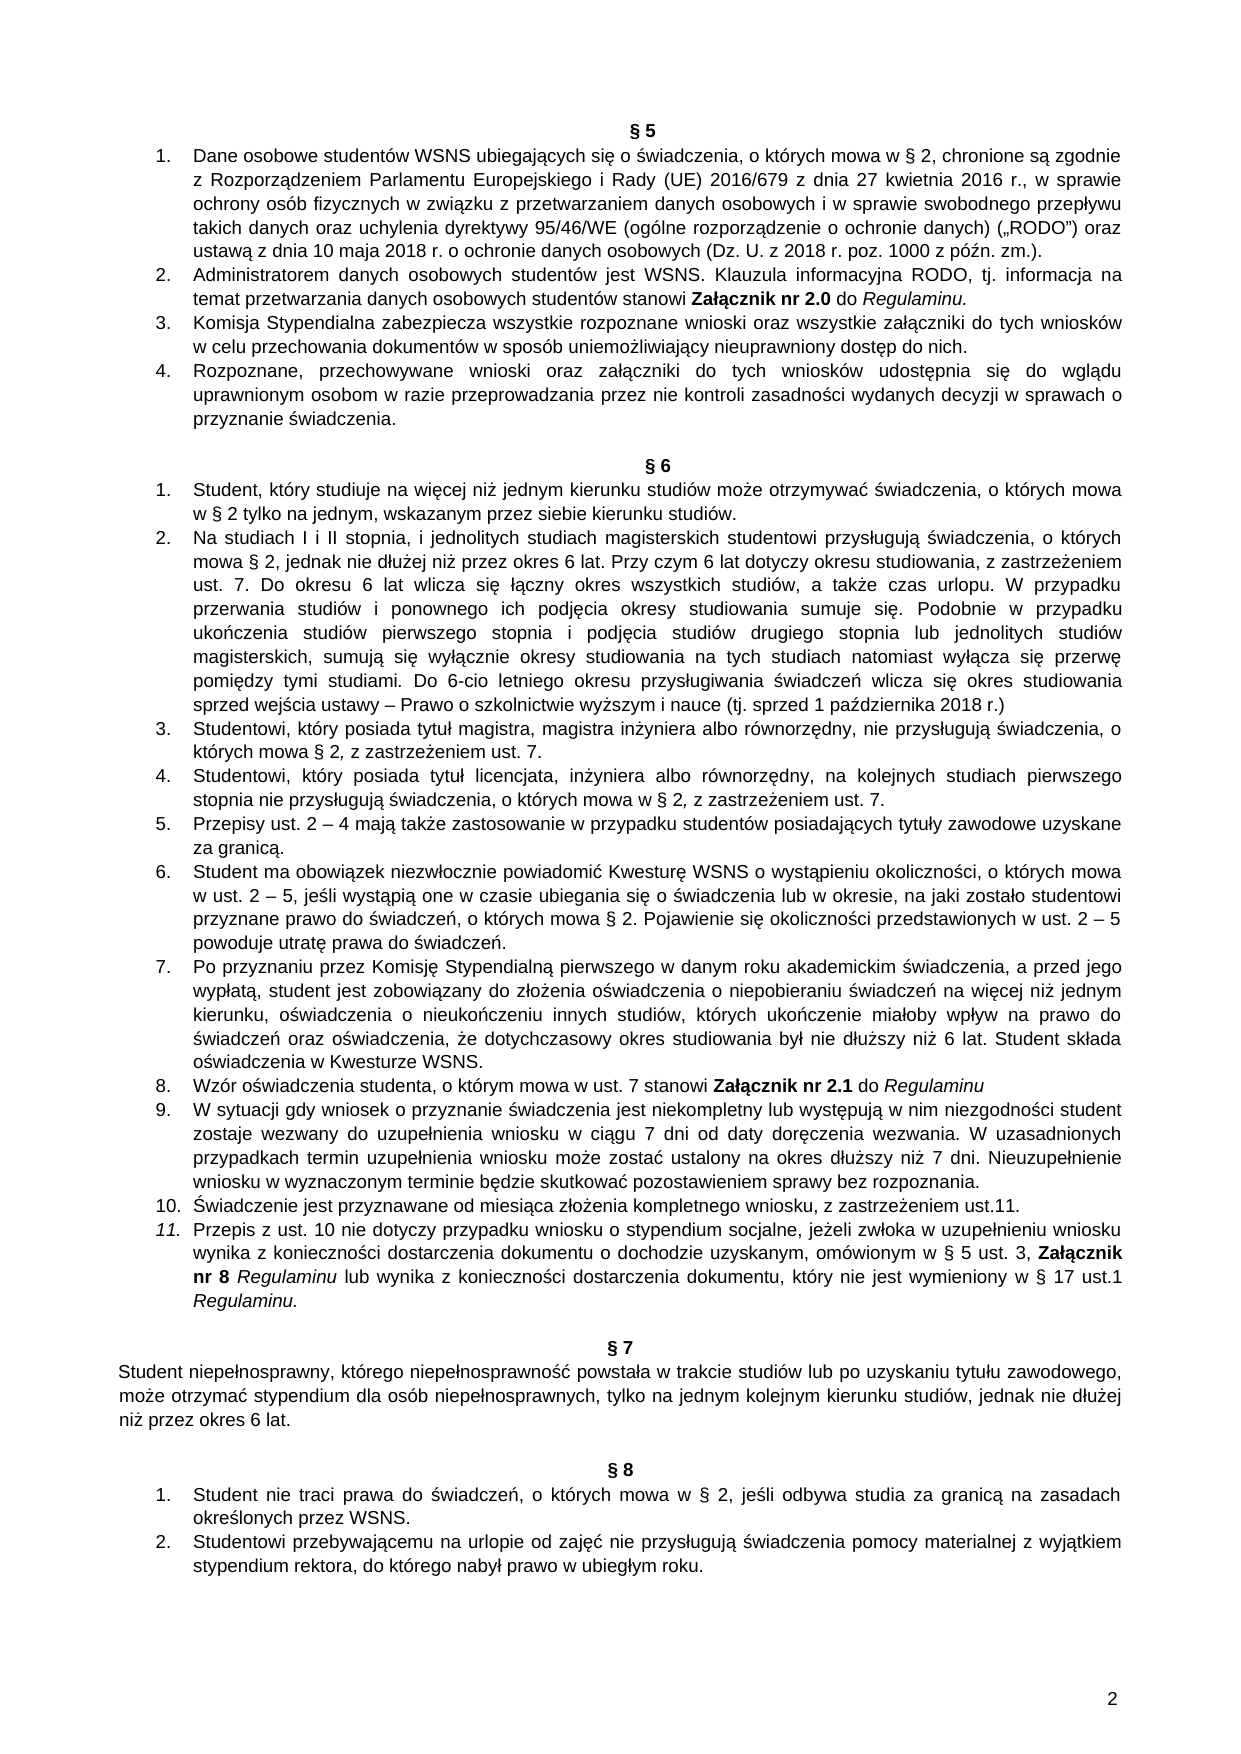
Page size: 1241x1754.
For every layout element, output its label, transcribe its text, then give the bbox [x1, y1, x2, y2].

list W sytuacji gdy wniosek o przyznanie świadczenia jest niekompletny lub występują w nim niezgodności student zostaje wezwany do uzupełnienia wniosku w ciągu 7 dni od daty doręczenia wezwania. W uzasadnionych przypadkach termin uzupełnienia wniosku może zostać ustalony na okres dłuższy niż 7 dni. Nieuzupełnienie wniosku w wyznaczonym terminie będzie skutkować pozostawieniem sprawy bez rozpoznania. [155, 1099, 1122, 1192]
list Świadczenie jest przyznawane od miesiąca złożenia kompletnego wniosku, z zastrzeżeniem ust.11. [155, 1194, 1122, 1216]
list Studentowi, który posiada tytuł licencjata, inżyniera albo równorzędny, na kolejnych studiach pierwszego stopnia nie przysługują świadczenia, o których mowa w § 2, z zastrzeżeniem ust. 7. [155, 765, 1122, 811]
list Komisja Stypendialna zabezpiecza wszystkie rozpoznane wnioski oraz wszystkie załączniki do tych wniosków w celu przechowania dokumentów w sposób uniemożliwiający nieuprawniony dostęp do nich. [155, 312, 1122, 357]
text § 8 [118, 1458, 1122, 1480]
list Rozpoznane, przechowywane wnioski oraz załączniki do tych wniosków udostępnia się do wglądu uprawnionym osobom w razie przeprowadzania przez nie kontroli zasadności wydanych decyzji w sprawach o przyznanie świadczenia. [155, 359, 1122, 429]
list § 6 [193, 455, 1122, 477]
text § 7 [401, 1336, 839, 1358]
list Wzór oświadczenia studenta, o którym mowa w ust. 7 stanowi Załącznik nr 2.1 do Regulaminu [155, 1075, 1122, 1097]
text Student niepełnosprawny, którego niepełnosprawność powstała w trakcie studiów lub po uzyskaniu tytułu zawodowego, może otrzymać stypendium dla osób niepełnosprawnych, tylko na jednym kolejnym kierunku studiów, jednak nie dłużej niż przez okres 6 lat. [118, 1361, 1122, 1430]
list Studentowi przebywającemu na urlopie od zajęć nie przysługują świadczenia pomocy materialnej z wyjątkiem stypendium rektora, do którego nabył prawo w ubiegłym roku. [155, 1531, 1122, 1576]
list Student nie traci prawa do świadczeń, o których mowa w § 2, jeśli odbywa studia za granicą na zasadach określonych przez WSNS. [155, 1483, 1122, 1529]
list Studentowi, który posiada tytuł magistra, magistra inżyniera albo równorzędny, nie przysługują świadczenia, o których mowa § 2, z zastrzeżeniem ust. 7. [155, 717, 1122, 763]
list Dane osobowe studentów WSNS ubiegających się o świadczenia, o których mowa w § 2, chronione są zgodnie z Rozporządzeniem Parlamentu Europejskiego i Rady (UE) 2016/679 z dnia 27 kwietnia 2016 r., w sprawie ochrony osób fizycznych w związku z przetwarzaniem danych osobowych i w sprawie swobodnego przepływu takich danych oraz uchylenia dyrektywy 95/46/WE (ogólne rozporządzenie o ochronie danych) („RODO”) oraz ustawą z dnia 10 maja 2018 r. o ochronie danych osobowych (Dz. U. z 2018 r. poz. 1000 z późn. zm.). [155, 145, 1122, 262]
list Przepis z ust. 10 nie dotyczy przypadku wniosku o stypendium socjalne, jeżeli zwłoka w uzupełnieniu wniosku wynika z konieczności dostarczenia dokumentu o dochodzie uzyskanym, omówionym w § 5 ust. 3, Załącznik nr 8 Regulaminu lub wynika z konieczności dostarczenia dokumentu, który nie jest wymieniony w § 17 ust.1 Regulaminu. [155, 1218, 1122, 1311]
list Student ma obowiązek niezwłocznie powiadomić Kwesturę WSNS o wystąpieniu okoliczności, o których mowa w ust. 2 – 5, jeśli wystąpią one w czasie ubiegania się o świadczenia lub w okresie, na jaki zostało studentowi przyznane prawo do świadczeń, o których mowa § 2. Pojawienie się okoliczności przedstawionych w ust. 2 – 5 powoduje utratę prawa do świadczeń. [155, 861, 1122, 954]
text § 5 [162, 120, 1123, 141]
list Po przyznaniu przez Komisję Stypendialną pierwszego w danym roku akademickim świadczenia, a przed jego wypłatą, student jest zobowiązany do złożenia oświadczenia o niepobieraniu świadczeń na więcej niż jednym kierunku, oświadczenia o nieukończeniu innych studiów, których ukończenie miałoby wpływ na prawo do świadczeń oraz oświadczenia, że dotychczasowy okres studiowania był nie dłuższy niż 6 lat. Student składa oświadczenia w Kwesturze WSNS. [155, 956, 1122, 1073]
list Przepisy ust. 2 – 4 mają także zastosowanie w przypadku studentów posiadających tytuły zawodowe uzyskane za granicą. [155, 813, 1122, 858]
list Student, który studiuje na więcej niż jednym kierunku studiów może otrzymywać świadczenia, o których mowa w § 2 tylko na jednym, wskazanym przez siebie kierunku studiów. [155, 479, 1122, 524]
list Administratorem danych osobowych studentów jest WSNS. Klauzula informacyjna RODO, tj. informacja na temat przetwarzania danych osobowych studentów stanowi Załącznik nr 2.0 do Regulaminu. [155, 264, 1122, 309]
list Na studiach I i II stopnia, i jednolitych studiach magisterskich studentowi przysługują świadczenia, o których mowa § 2, jednak nie dłużej niż przez okres 6 lat. Przy czym 6 lat dotyczy okresu studiowania, z zastrzeżeniem ust. 7. Do okresu 6 lat wlicza się łączny okres wszystkich studiów, a także czas urlopu. W przypadku przerwania studiów i ponownego ich podjęcia okresy studiowania sumuje się. Podobnie w przypadku ukończenia studiów pierwszego stopnia i podjęcia studiów drugiego stopnia lub jednolitych studiów magisterskich, sumują się wyłącznie okresy studiowania na tych studiach natomiast wyłącza się przerwę pomiędzy tymi studiami. Do 6-cio letniego okresu przysługiwania świadczeń wlicza się okres studiowania sprzed wejścia ustawy – Prawo o szkolnictwie wyższym i nauce (tj. sprzed 1 października 2018 r.) [155, 527, 1122, 715]
